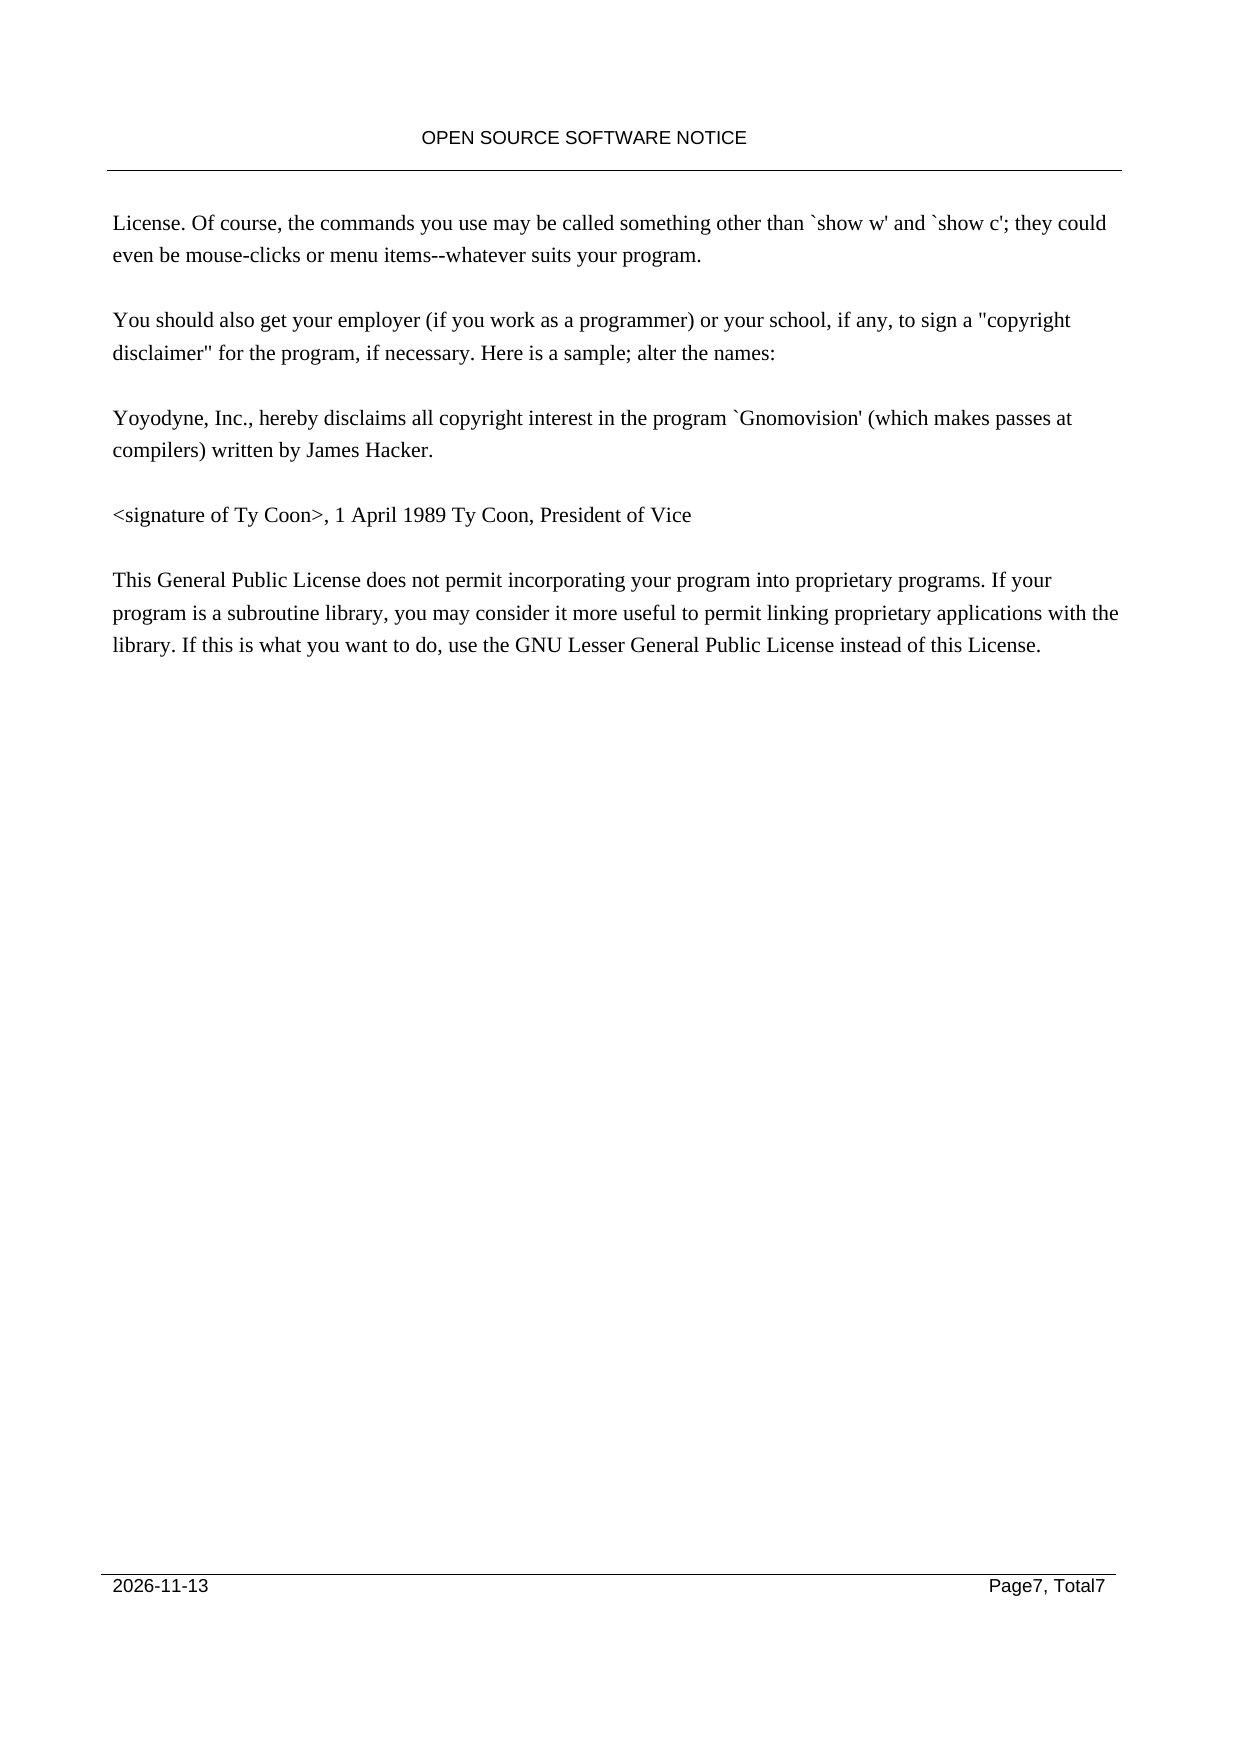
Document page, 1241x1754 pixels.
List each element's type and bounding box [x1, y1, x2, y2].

text [112, 206, 1128, 661]
